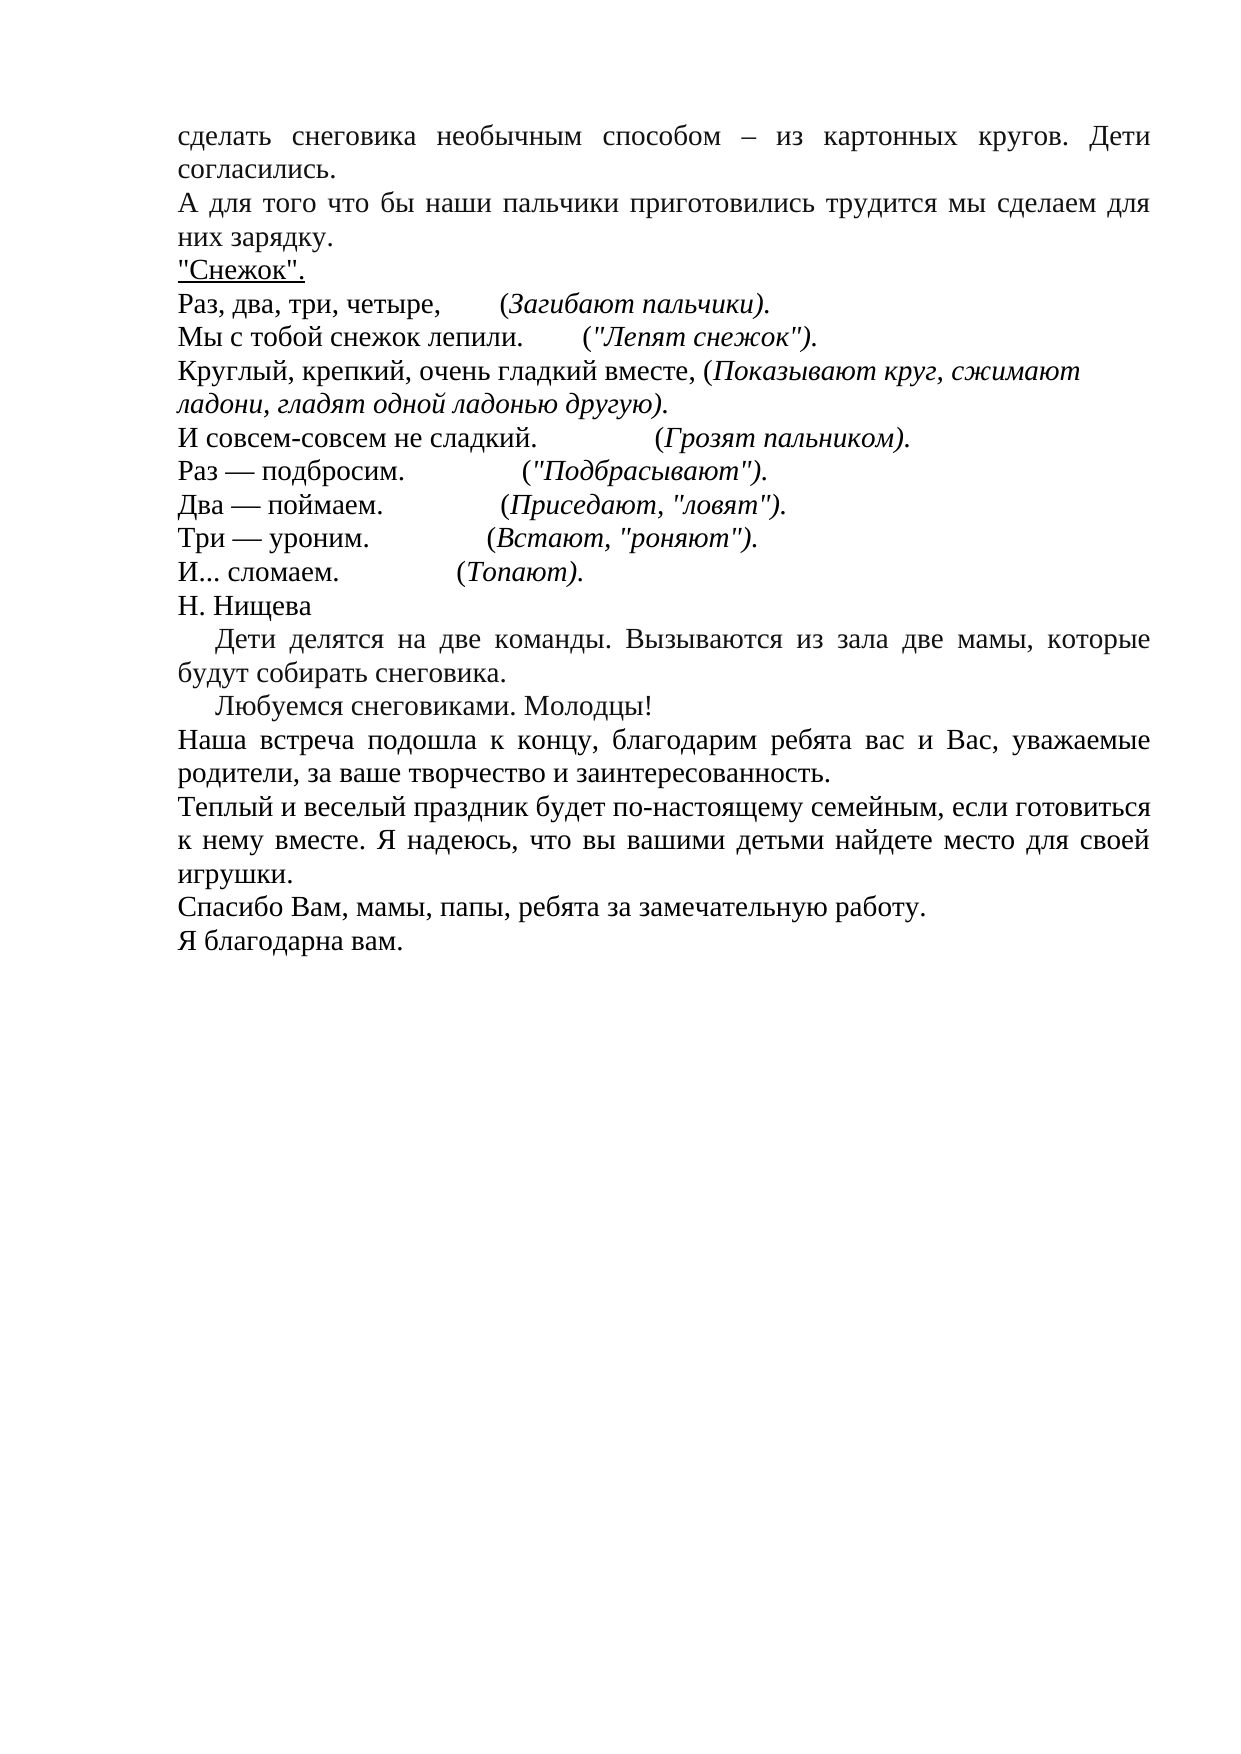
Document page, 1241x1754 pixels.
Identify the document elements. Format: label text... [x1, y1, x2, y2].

text Дети делятся на две команды. Вызываются из зала две мамы, которые будут собирать снеговика. [177, 621, 1152, 688]
text Наша встреча подошла к концу, благодарим ребята вас и Вас, уважаемые родители, за ваше творчество и заинтересованность. [177, 722, 1152, 789]
text "Снежок". [177, 252, 1152, 286]
text Я благодарна вам. [177, 923, 1152, 957]
text А для того что бы наши пальчики приготовились трудится мы сделаем для них зарядку. [177, 185, 1152, 252]
text Раз, два, три, четыре, (Загибают пальчики). Мы с тобой снежок лепили. ("Лепят снежок"). Круглый, крепкий, очень гладкий вместе, (Показывают круг, сжимают ладони, гладят одной ладонью другую). И совсем-совсем не сладкий. (Грозят пальником). Раз — подбросим. ("Подбрасывают"). Два — поймаем. (Приседают, "ловят"). Три — уроним. (Встают, "роняют"). И... сломаем. (Топают). Н. Нищева [177, 286, 1152, 621]
text Спасибо Вам, мамы, папы, ребята за замечательную работу. [177, 889, 1152, 923]
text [177, 118, 1152, 185]
text Теплый и веселый праздник будет по-настоящему семейным, если готовиться к нему вместе. Я надеюсь, что вы вашими детьми найдете место для своей игрушки. [177, 789, 1152, 889]
text Любуемся снеговиками. Молодцы! [177, 688, 1152, 722]
